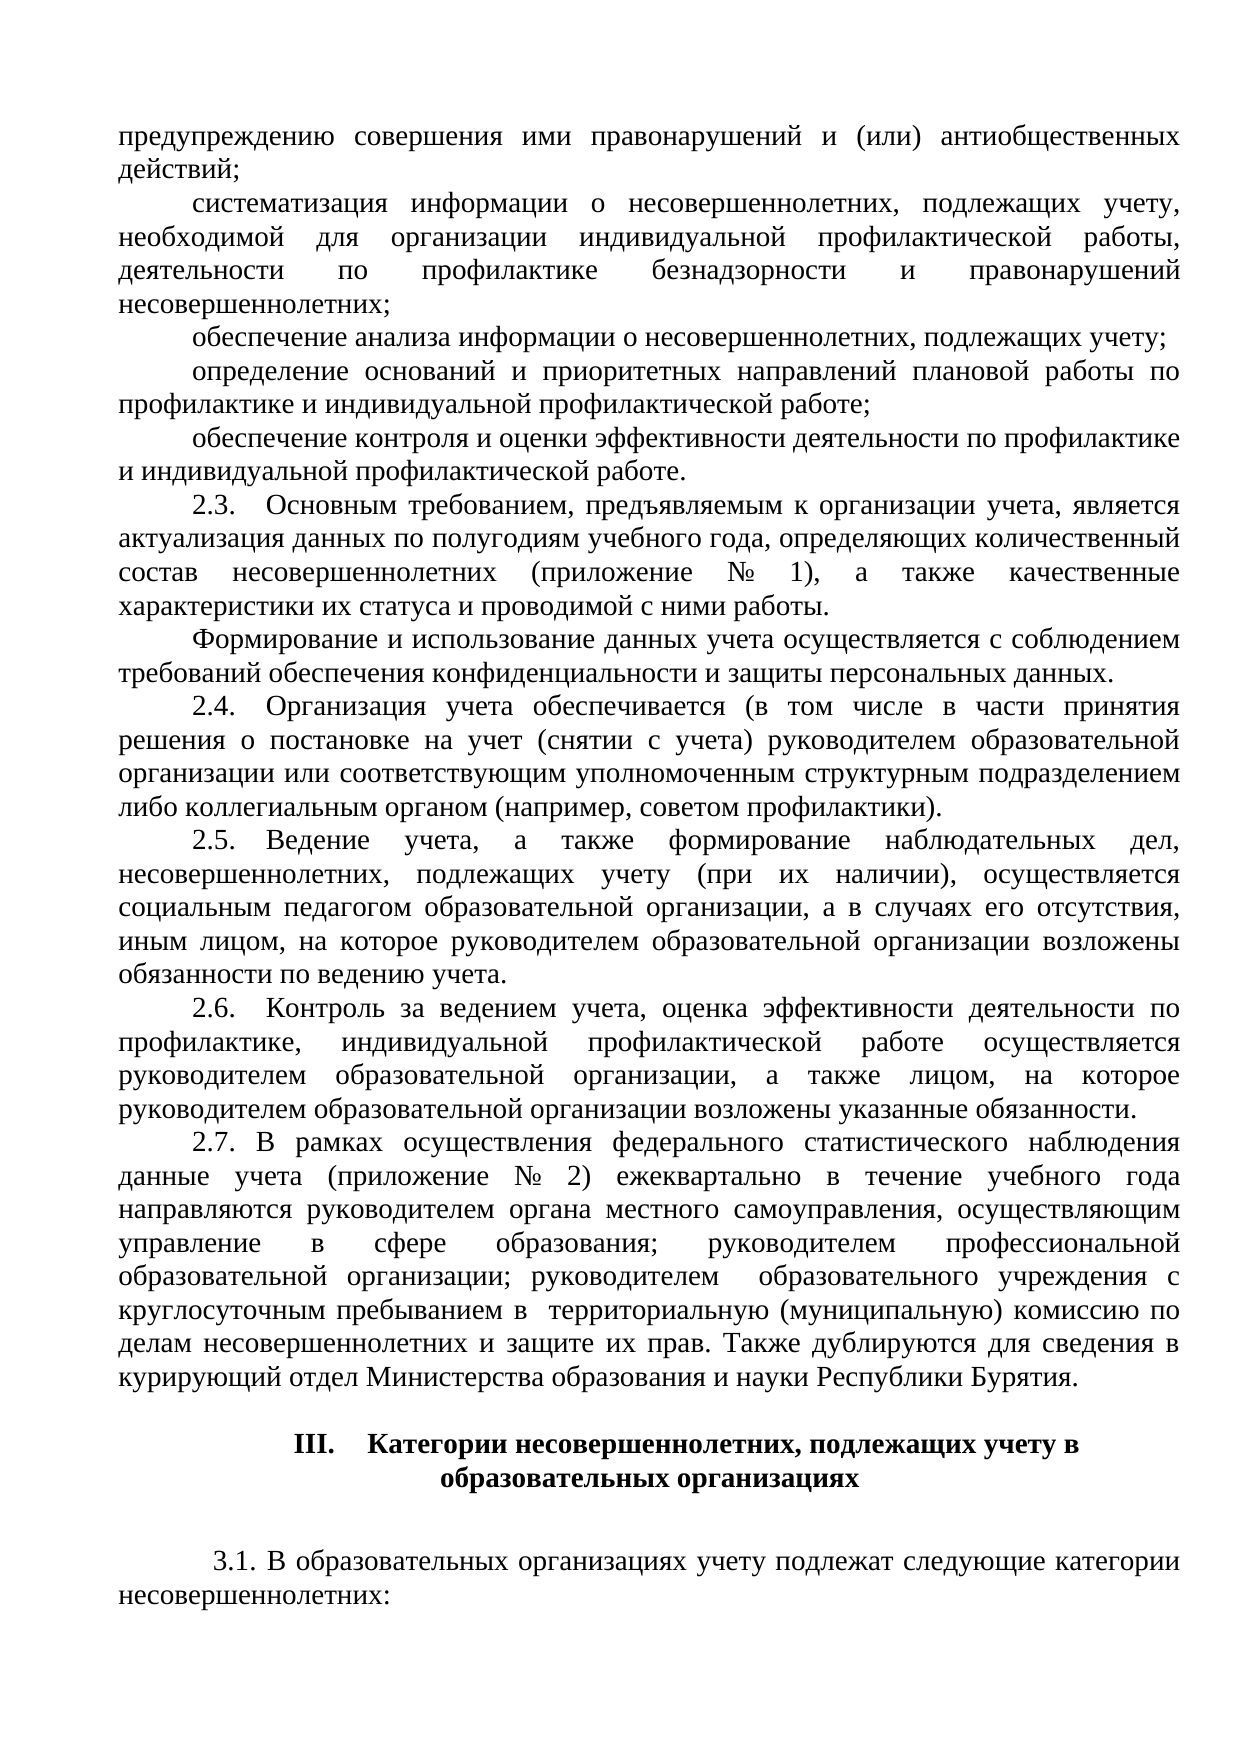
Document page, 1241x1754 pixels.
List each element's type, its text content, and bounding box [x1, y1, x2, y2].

text 2.5. Ведение учета, а также формирование наблюдательных дел, несовершеннолетних, подлежащих учету (при их наличии), осуществляется социальным педагогом образовательной организации, а в случаях его отсутствия, иным лицом, на которое руководителем образовательной организации возложены обязанности по ведению учета. [118, 822, 1181, 990]
text 2.7. В рамках осуществления федерального статистического наблюдения данные учета (приложение № 2) ежеквартально в течение учебного года направляются руководителем органа местного самоуправления, осуществляющим управление в сфере образования; руководителем профессиональной образовательной организации; руководителем образовательного учреждения с круглосуточным пребыванием в территориальную (муниципальную) комиссию по делам несовершеннолетних и защите их прав. Также дублируются для сведения в курирующий отдел Министерства образования и науки Республики Бурятия. [118, 1124, 1181, 1393]
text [118, 118, 1181, 185]
text Формирование и использование данных учета осуществляется с соблюдением требований обеспечения конфиденциальности и защиты персональных данных. [118, 621, 1181, 688]
text 2.4. Организация учета обеспечивается (в том числе в части принятия решения о постановке на учет (снятии с учета) руководителем образовательной организации или соответствующим уполномоченным структурным подразделением либо коллегиальным органом (например, советом профилактики). [118, 688, 1181, 822]
text 3.1. В образовательных организациях учету подлежат следующие категории несовершеннолетних: [118, 1543, 1181, 1610]
text III. Категории несовершеннолетних, подлежащих учету в образовательных организациях [118, 1426, 1181, 1493]
text обеспечение контроля и оценки эффективности деятельности по профилактике и индивидуальной профилактической работе. [118, 420, 1181, 487]
text обеспечение анализа информации о несовершеннолетних, подлежащих учету; [118, 319, 1181, 353]
text 2.3. Основным требованием, предъявляемым к организации учета, является актуализация данных по полугодиям учебного года, определяющих количественный состав несовершеннолетних (приложение № 1), а также качественные характеристики их статуса и проводимой с ними работы. [118, 487, 1181, 621]
text определение оснований и приоритетных направлений плановой работы по профилактике и индивидуальной профилактической работе; [118, 353, 1181, 420]
text систематизация информации о несовершеннолетних, подлежащих учету, необходимой для организации индивидуальной профилактической работы, деятельности по профилактике безнадзорности и правонарушений несовершеннолетних; [118, 185, 1181, 319]
text 2.6. Контроль за ведением учета, оценка эффективности деятельности по профилактике, индивидуальной профилактической работе осуществляется руководителем образовательной организации, а также лицом, на которое руководителем образовательной организации возложены указанные обязанности. [118, 990, 1181, 1124]
